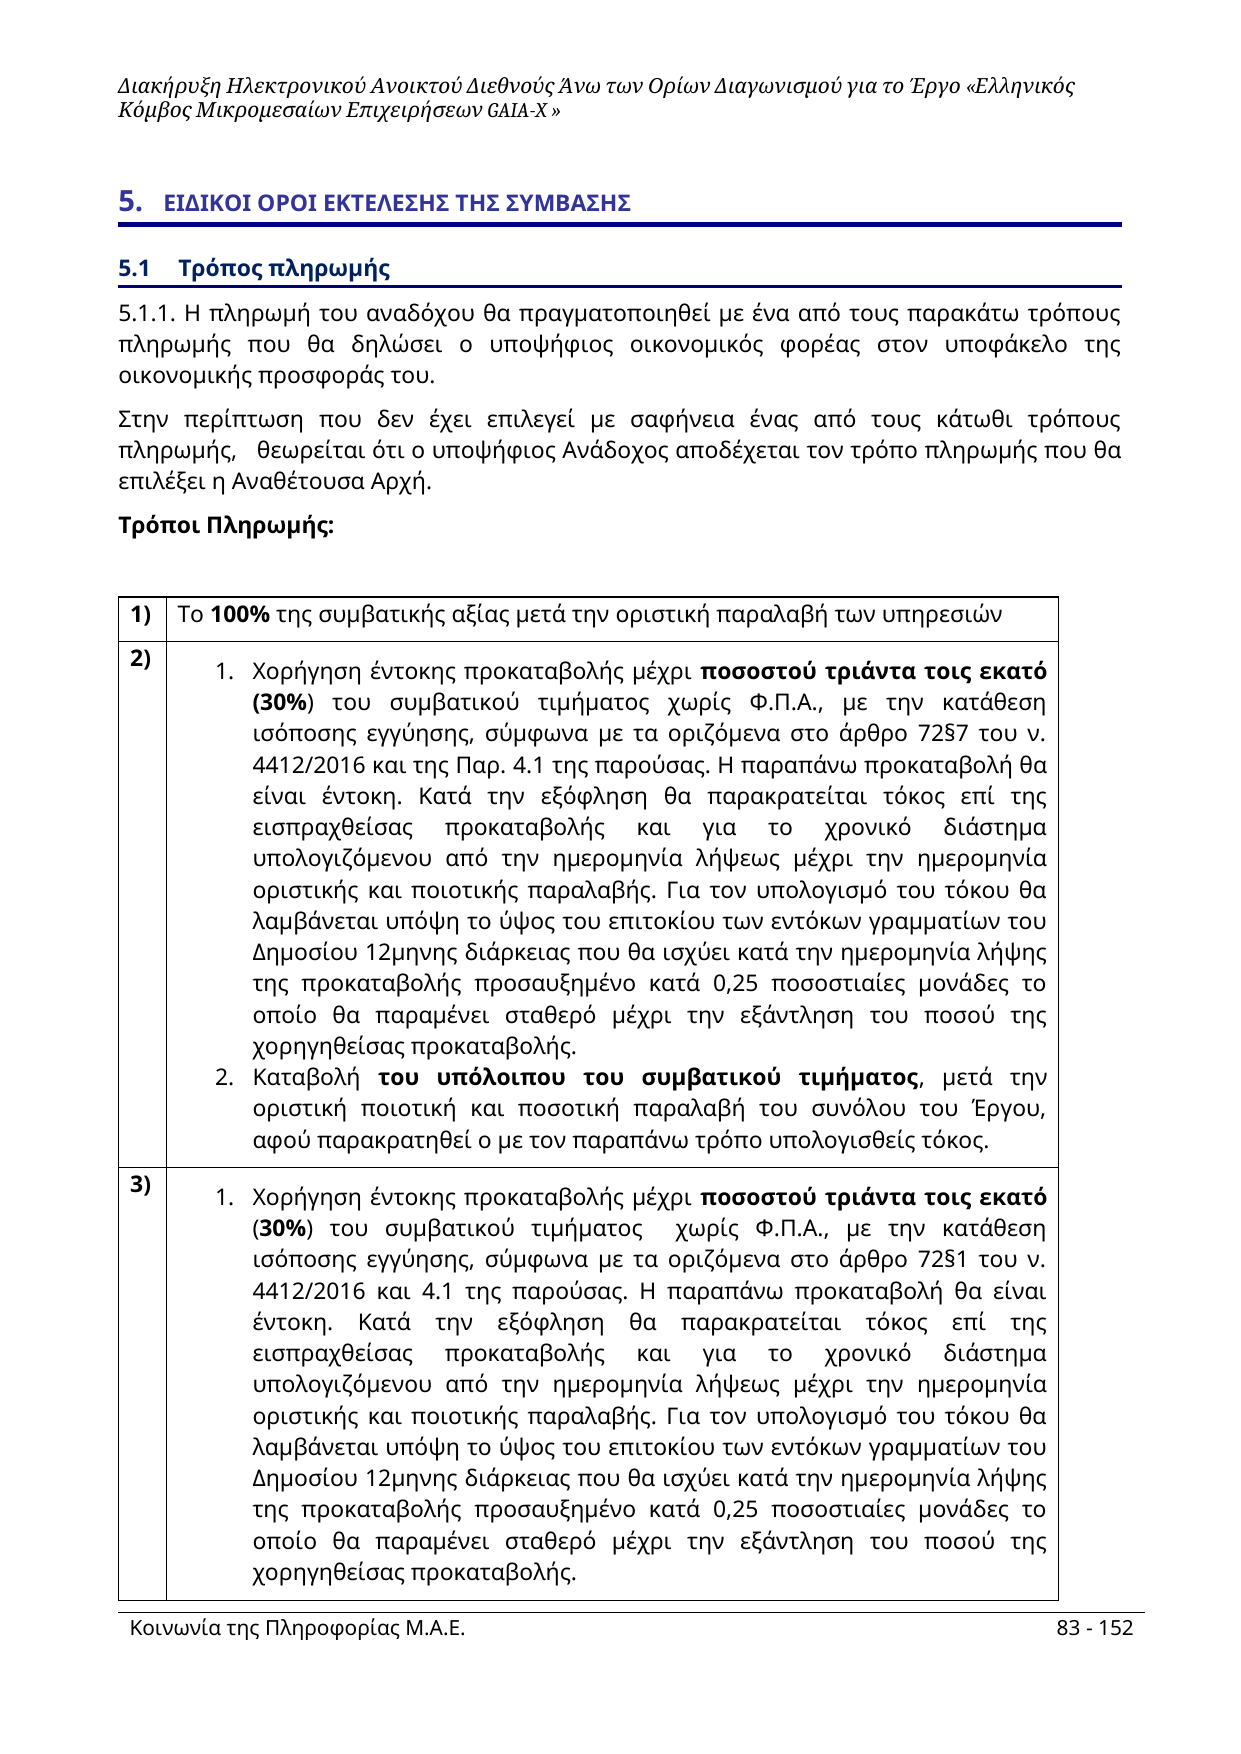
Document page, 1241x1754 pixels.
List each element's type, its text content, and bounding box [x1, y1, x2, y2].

table_header 1) [119, 598, 166, 641]
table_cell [167, 1168, 1058, 1599]
subtitle ΕΙΔΙΚΟΙ ΟΡΟΙ ΕΚΤΕΛΕΣΗΣ ΤΗΣ ΣΥΜΒΑΣΗΣ [118, 180, 1122, 222]
table_header Το 100% της συμβατικής αξίας μετά την οριστική παραλαβή των υπηρεσιών [167, 598, 1058, 641]
text Στην περίπτωση που δεν έχει επιλεγεί με σαφήνεια ένας από τους κάτωθι τρόπους πληρωμής, θεωρείται ότι ο υποψήφιος Ανάδοχος αποδέχεται τον τρόπο πληρωμής που θα επιλέξει η Αναθέτουσα Αρχή. [118, 403, 1122, 496]
table_cell 2) [119, 642, 166, 1167]
text 5.1.1. Η πληρωμή του αναδόχου θα πραγματοποιηθεί με ένα από τους παρακάτω τρόπους πληρωμής που θα δηλώσει ο υποψήφιος οικονομικός φορέας στον υποφάκελο της οικονομικής προσφοράς του. [118, 296, 1122, 390]
text Τρόποι Πληρωμής: [118, 509, 1122, 540]
table_cell 3) [119, 1168, 166, 1599]
table_cell Χορήγηση έντοκης προκαταβολής μέχρι ποσοστού τριάντα τοις εκατό (30%) του συμβατικού τιμήματος χωρίς Φ.Π.Α., με την κατάθεση ισόποσης εγγύησης, σύμφωνα με τα οριζόμενα στο άρθρο 72§7 του ν. 4412/2016 και της Παρ. ‎4.1 της παρούσας. Η παραπάνω προκαταβολή θα είναι έντοκη. Κατά την εξόφληση θα παρακρατείται τόκος επί της εισπραχθείσας προκαταβολής και για το χρονικό διάστημα υπολογιζόμενου από την ημερομηνία λήψεως μέχρι την ημερομηνία οριστικής και ποιοτικής παραλαβής. Για τον υπολογισμό του τόκου θα λαμβάνεται υπόψη το ύψος του επιτοκίου των εντόκων γραμματίων του Δημοσίου 12μηνης διάρκειας που θα ισχύει κατά την ημερομηνία λήψης της προκαταβολής προσαυξημένο κατά 0,25 ποσοστιαίες μονάδες το οποίο θα παραμένει σταθερό μέχρι την εξάντληση του ποσού της χορηγηθείσας προκαταβολής. Καταβολή του υπόλοιπου του συμβατικού τιμήματος, μετά την οριστική ποιοτική και ποσοτική παραλαβή του συνόλου του Έργου, αφού παρακρατηθεί ο με τον παραπάνω τρόπο υπολογισθείς τόκος. [167, 642, 1058, 1167]
subtitle Τρόπος πληρωμής [118, 252, 1122, 285]
